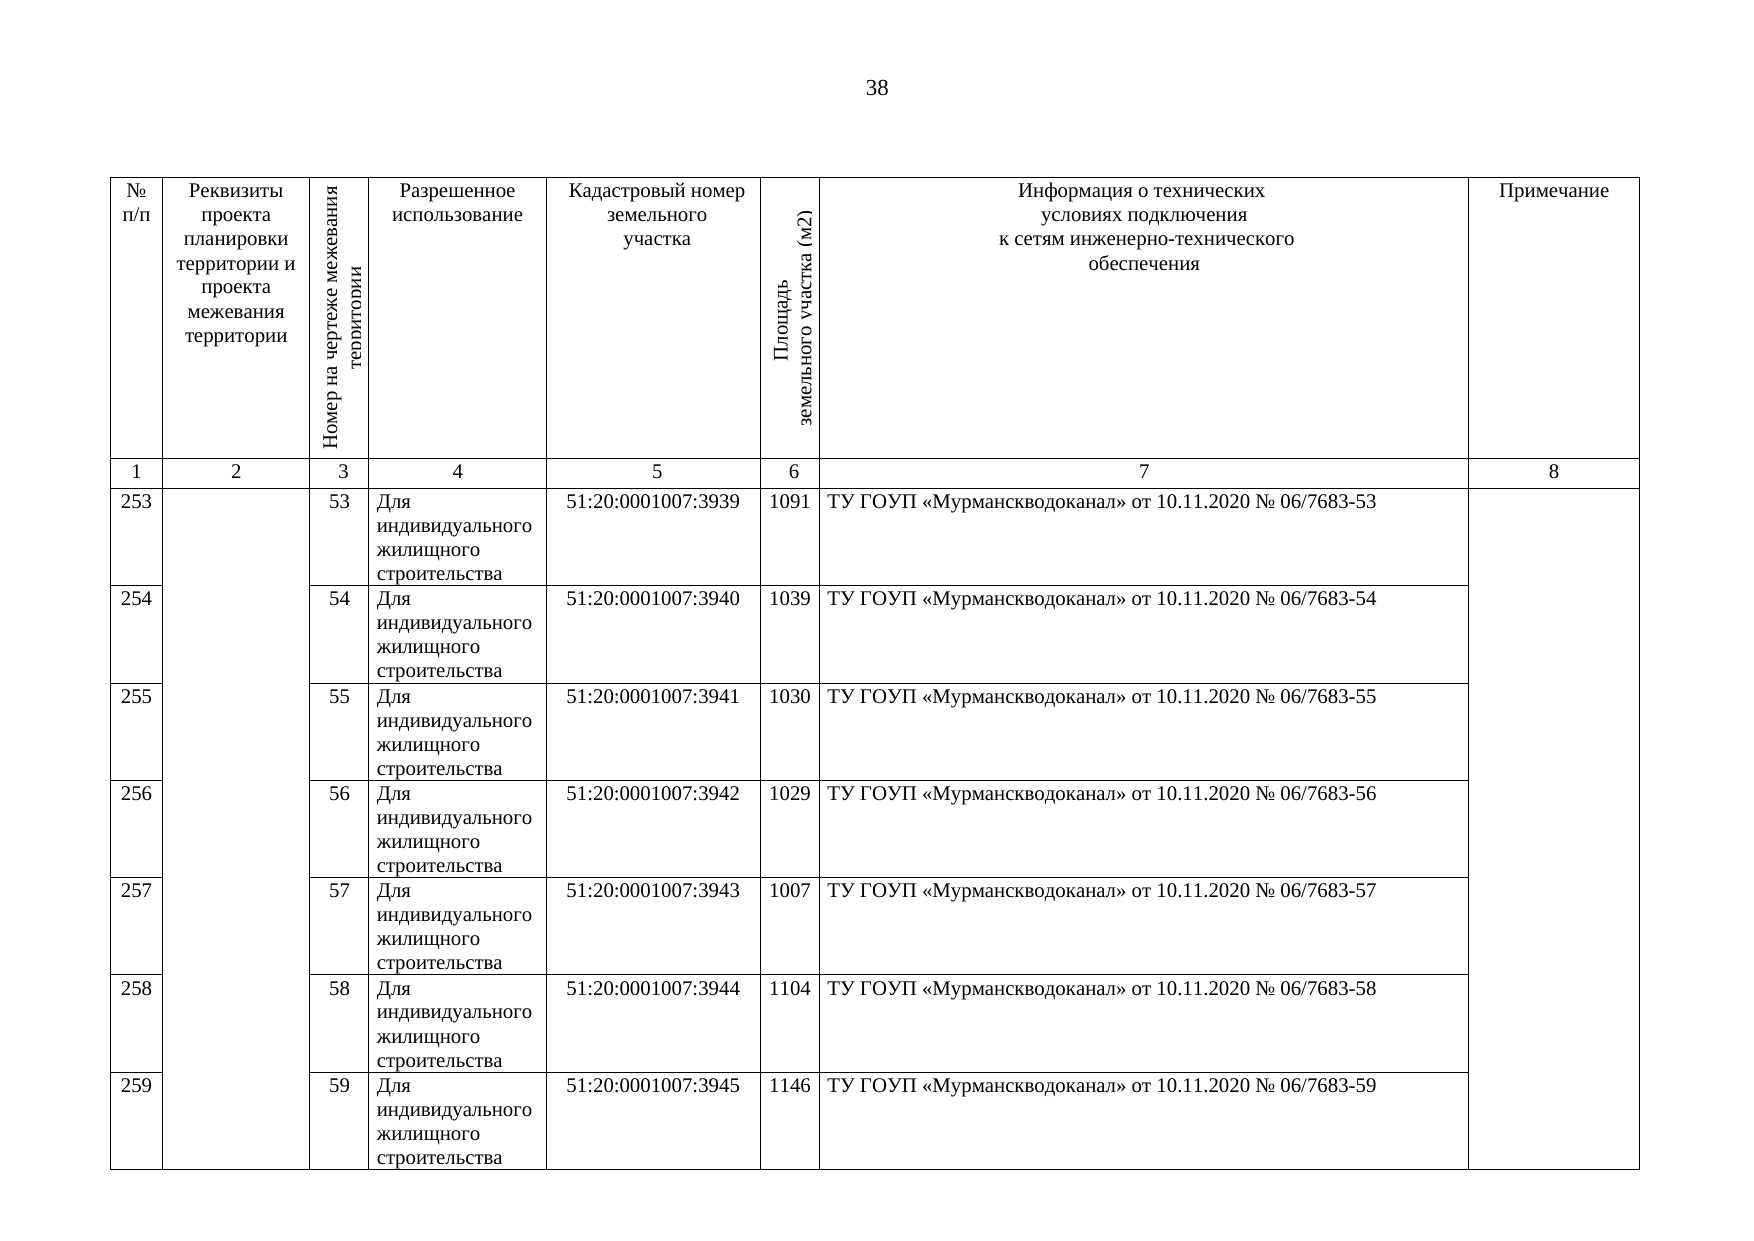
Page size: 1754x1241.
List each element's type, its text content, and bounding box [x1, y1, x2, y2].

table_cell 2 [163, 459, 309, 488]
table_cell 259 [111, 1073, 162, 1169]
table_cell 51:20:0001007:3944 [547, 975, 760, 1072]
table_cell 51:20:0001007:3941 [547, 684, 760, 780]
table_cell 1029 [761, 781, 819, 877]
table_cell 51:20:0001007:3940 [547, 586, 760, 682]
table_cell 8 [1469, 459, 1639, 488]
table_cell 58 [310, 975, 368, 1072]
table_cell 1030 [761, 684, 819, 780]
table_cell 1007 [761, 878, 819, 974]
table_cell ТУ ГОУП «Мурманскводоканал» от 10.11.2020 № 06/7683-54 [820, 586, 1468, 682]
table_cell 53 [310, 489, 368, 585]
table_cell 57 [310, 878, 368, 974]
table_cell 56 [310, 781, 368, 877]
table_cell 253 [111, 489, 162, 585]
table_cell Для индивидуального жилищного строительства [369, 975, 546, 1072]
table_header Примечание [1469, 178, 1639, 458]
table_header Номер на чертеже межевания территории [310, 178, 368, 458]
table_cell 54 [310, 586, 368, 682]
table_cell 1091 [761, 489, 819, 585]
table_cell Для индивидуального жилищного строительства [369, 489, 546, 585]
table_cell 256 [111, 781, 162, 877]
table_cell 1 [111, 459, 162, 488]
table_cell 257 [111, 878, 162, 974]
table_cell 55 [310, 684, 368, 780]
table_cell ТУ ГОУП «Мурманскводоканал» от 10.11.2020 № 06/7683-57 [820, 878, 1468, 974]
table_cell 255 [111, 684, 162, 780]
table_cell 258 [111, 975, 162, 1072]
table_cell 4 [369, 459, 546, 488]
table_cell ТУ ГОУП «Мурманскводоканал» от 10.11.2020 № 06/7683-56 [820, 781, 1468, 877]
table_cell Для индивидуального жилищного строительства [369, 781, 546, 877]
table_cell 7 [820, 459, 1468, 488]
table_header Реквизиты проекта планировки территории и проекта межевания территории [163, 178, 309, 458]
table_cell Для индивидуального жилищного строительства [369, 878, 546, 974]
table_cell 51:20:0001007:3939 [547, 489, 760, 585]
table_cell ТУ ГОУП «Мурманскводоканал» от 10.11.2020 № 06/7683-53 [820, 489, 1468, 585]
table_cell 1104 [761, 975, 819, 1072]
table_cell 51:20:0001007:3945 [547, 1073, 760, 1169]
table_cell 6 [761, 459, 819, 488]
table_cell 1039 [761, 586, 819, 682]
table_header Кадастровый номер земельного участка [547, 178, 760, 458]
table_cell ТУ ГОУП «Мурманскводоканал» от 10.11.2020 № 06/7683-58 [820, 975, 1468, 1072]
table_cell 3 [310, 459, 368, 488]
table_cell 51:20:0001007:3942 [547, 781, 760, 877]
table_cell Для индивидуального жилищного строительства [369, 586, 546, 682]
table_cell 59 [310, 1073, 368, 1169]
table_cell ТУ ГОУП «Мурманскводоканал» от 10.11.2020 № 06/7683-55 [820, 684, 1468, 780]
table_cell 1146 [761, 1073, 819, 1169]
table_cell 5 [547, 459, 760, 488]
table_header № п/п [111, 178, 162, 458]
table_cell 254 [111, 586, 162, 682]
table_cell 51:20:0001007:3943 [547, 878, 760, 974]
table_cell Для индивидуального жилищного строительства [369, 684, 546, 780]
table_cell ТУ ГОУП «Мурманскводоканал» от 10.11.2020 № 06/7683-59 [820, 1073, 1468, 1169]
table_header Разрешенное использование [369, 178, 546, 458]
table_header Информация о технических условиях подключения к сетям инженерно-технического обеспечения [820, 178, 1468, 458]
table_cell Для индивидуального жилищного строительства [369, 1073, 546, 1169]
table_header Площадь земельного участка (м2) [761, 178, 819, 458]
